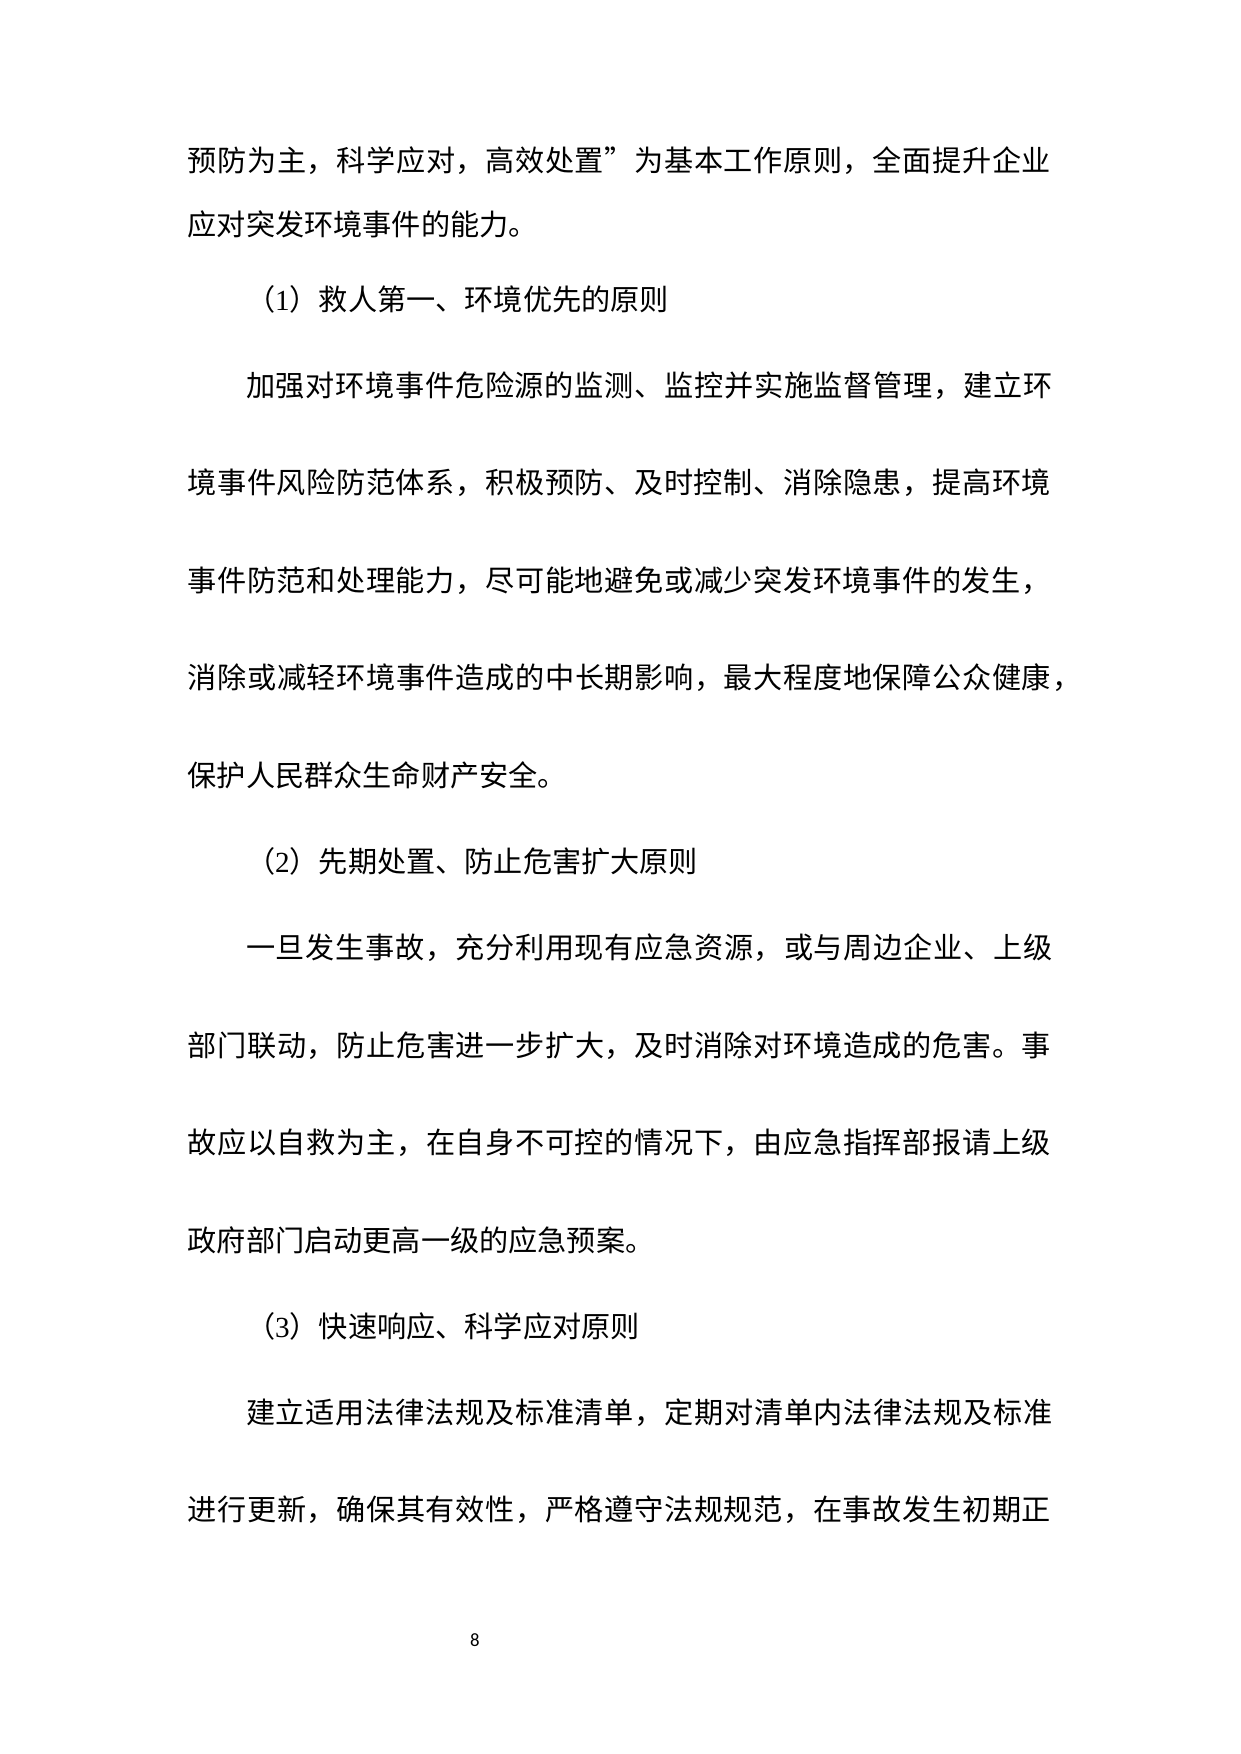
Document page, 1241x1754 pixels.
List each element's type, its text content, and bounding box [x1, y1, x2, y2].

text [187, 138, 1053, 244]
text （1）救人第一、环境优先的原则 [187, 265, 1053, 330]
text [187, 1378, 1053, 1541]
text （2）先期处置、防止危害扩大原则 [187, 827, 1053, 892]
text 一旦发生事故，充分利用现有应急资源，或与周边企业、上级部门联动，防止危害进一步扩大，及时消除对环境造成的危害。事故应以自救为主，在自身不可控的情况下，由应急指挥部报请上级政府部门启动更高一级的应急预案。 [187, 913, 1053, 1271]
text 加强对环境事件危险源的监测、监控并实施监督管理，建立环境事件风险防范体系，积极预防、及时控制、消除隐患，提高环境事件防范和处理能力，尽可能地避免或减少突发环境事件的发生，消除或减轻环境事件造成的中长期影响，最大程度地保障公众健康，保护人民群众生命财产安全。 [187, 351, 1053, 806]
text （3）快速响应、科学应对原则 [187, 1292, 1053, 1357]
